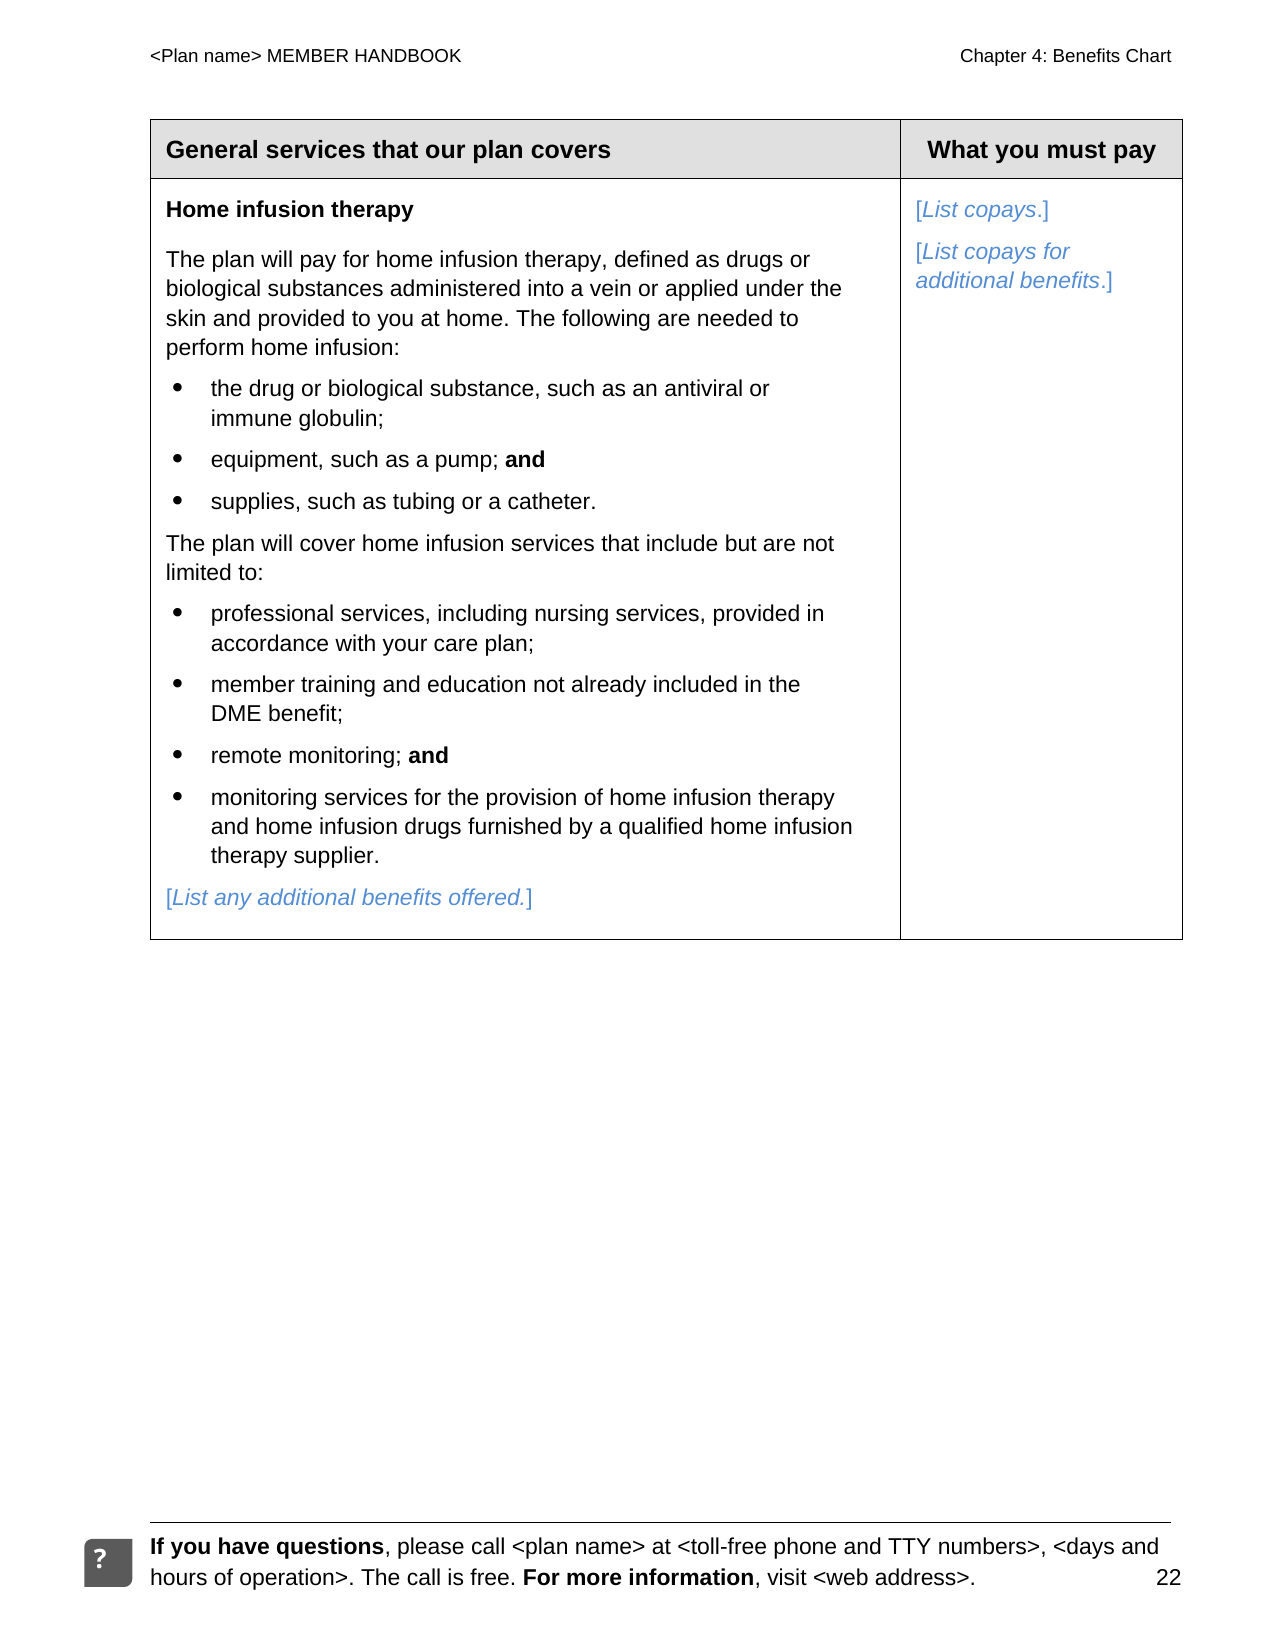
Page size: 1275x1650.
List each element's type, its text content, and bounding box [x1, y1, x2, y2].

table_header General services that our plan covers [151, 120, 900, 178]
table_cell [List copays.] [List copays for additional benefits.] [901, 179, 1182, 938]
table_cell Home infusion therapy The plan will pay for home infusion therapy, defined as drugs or biological substances administered into a vein or applied under the skin and provided to you at home. The following are needed to perform home infusion: the drug or biological substance, such as an antiviral or immune globulin; equipment, such as a pump; and supplies, such as tubing or a catheter. The plan will cover home infusion services that include but are not limited to: professional services, including nursing services, provided in accordance with your care plan; member training and education not already included in the DME benefit; remote monitoring; and monitoring services for the provision of home infusion therapy and home infusion drugs furnished by a qualified home infusion therapy supplier. [List any additional benefits offered.] [151, 179, 900, 938]
table_header What you must pay [901, 120, 1182, 178]
